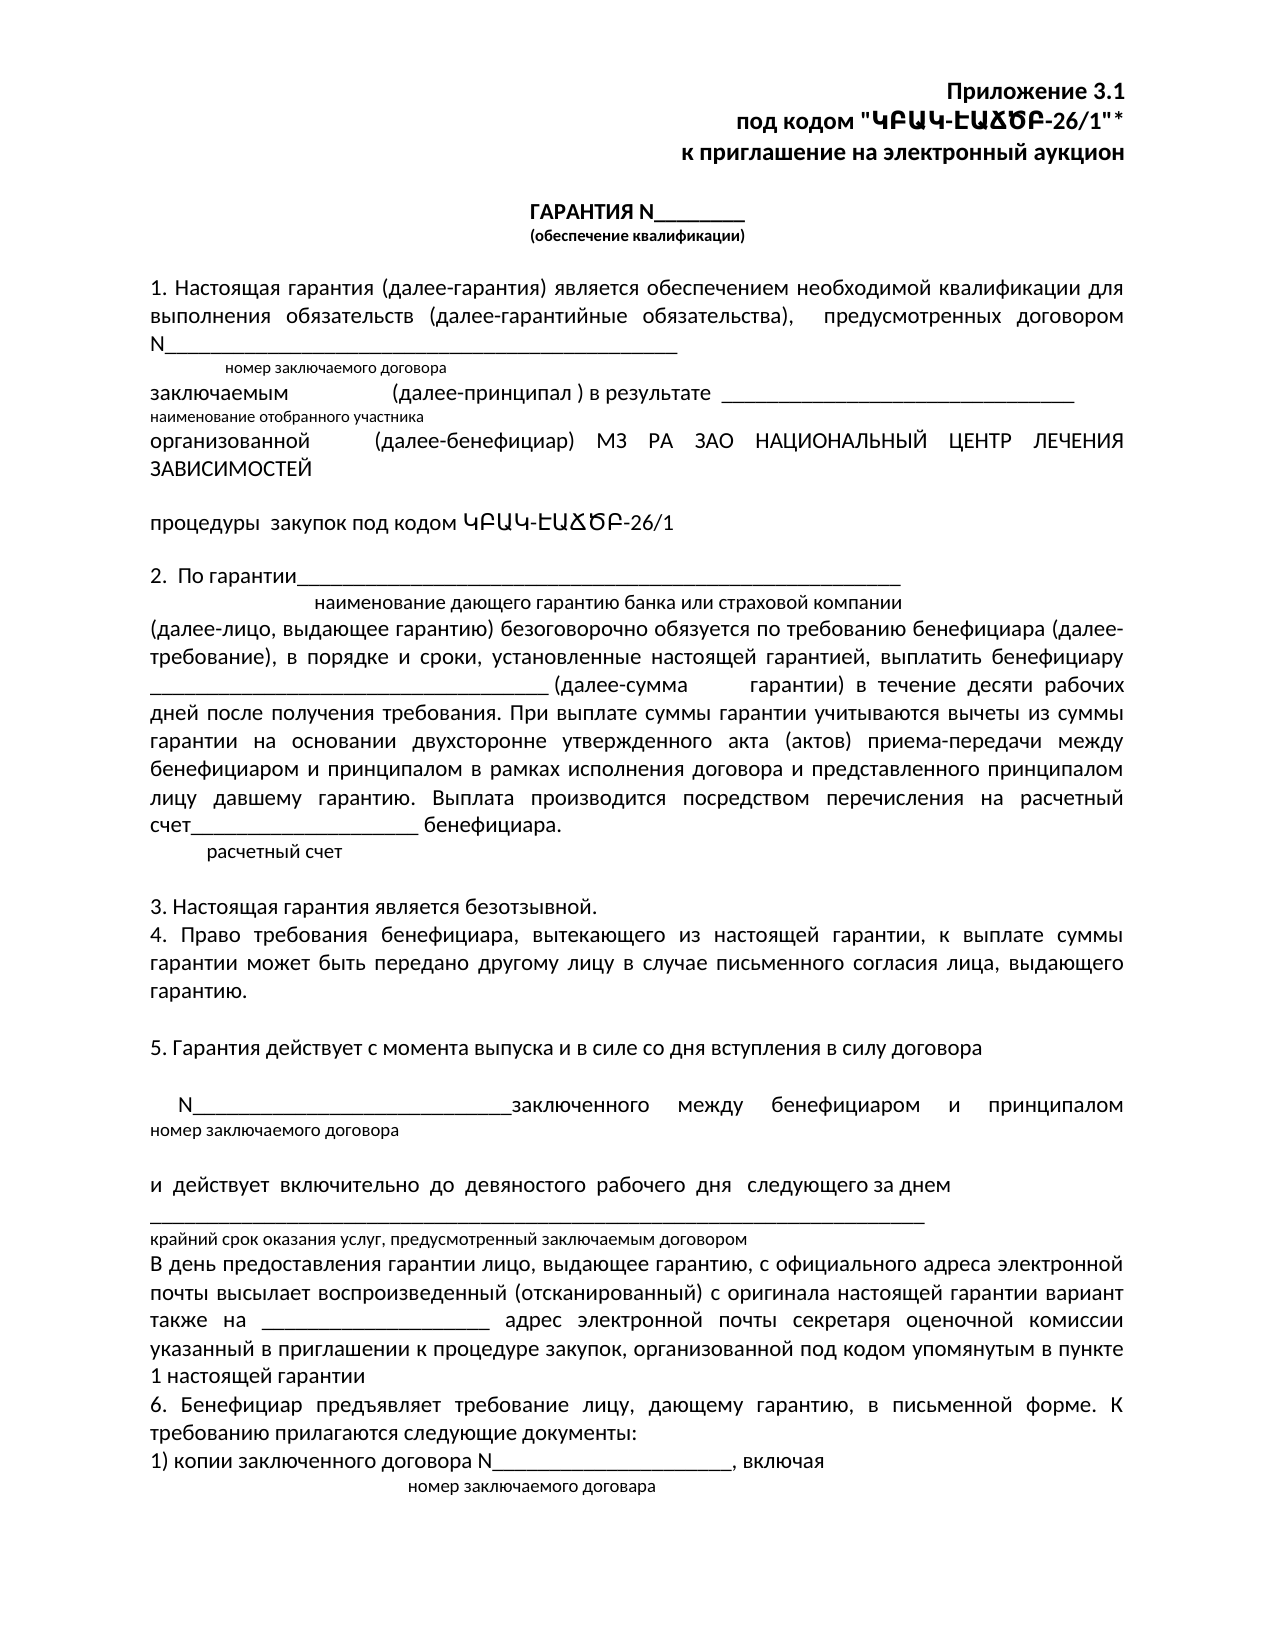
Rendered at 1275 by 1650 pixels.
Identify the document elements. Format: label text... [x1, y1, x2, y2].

text наименование дающего гарантию банка или страховой компании [150, 589, 1125, 614]
text номер заключаемого договора [150, 357, 1125, 378]
text ГАРАНТИЯ N________ [150, 197, 1125, 225]
text крайний срок оказания услуг, предусмотренный заключаемым договором [150, 1227, 1125, 1249]
text процедуры закупок под кодом ԿԲԱԿ-ԷԱՃԾԲ-26/1 [150, 508, 1125, 536]
text заключаемым (далее-принципал ) в результате _______________________________ [150, 378, 1125, 406]
text 2. По гарантии_____________________________________________________ [150, 561, 1125, 589]
text N____________________________заключенного между бенефициаром и принципалом номер заключаемого договора [150, 1091, 1125, 1141]
text номер заключаемого договара [150, 1474, 1125, 1497]
text и действует включительно до девяностого рабочего дня следующего за днем [150, 1171, 1125, 1199]
text 3. Настоящая гарантия является безотзывной. [150, 892, 1125, 920]
text организованной (далее-бенефициар) МЗ РА ЗАО НАЦИОНАЛЬНЫЙ ЦЕНТР ЛЕЧЕНИЯ ЗАВИСИМОСТЕЙ [150, 426, 1125, 482]
text Приложение 3.1 [150, 75, 1125, 106]
text 6. Бенефициар предъявляет требование лицу, дающему гарантию, в письменной форме. К требованию прилагаются следующие документы: [150, 1390, 1125, 1446]
text В день предоставления гарантии лицо, выдающее гарантию, с официального адреса электронной почты высылает воспроизведенный (отсканированный) с оригинала настоящей гарантии вариант также на ____________________ адрес электронной почты секретаря оценочной комиссии указанный в приглашении к процедуре закупок, организованной под кодом упомянутым в пункте 1 настоящей гарантии [150, 1249, 1125, 1390]
text (далее-лицо, выдающее гарантию) безоговорочно обязуется по требованию бенефициара (далее-требование), в порядке и сроки, установленные настоящей гарантией, выплатить бенефициару ___________________________________ (далее-сумма гарантии) в течение десяти рабочих дней после получения требования. При выплате суммы гарантии учитываются вычеты из суммы гарантии на основании двухсторонне утвержденного акта (актов) приема-передачи между бенефициаром и принципалом в рамках исполнения договора и представленного принципалом лицу давшему гарантию. Выплата производится посредством перечисления на расчетный счет____________________ бенефициара. [150, 614, 1125, 839]
text наименование отобранного участника [150, 406, 1125, 426]
text 1. Настоящая гарантия (далее-гарантия) является обеспечением необходимой квалификации для выполнения обязательств (далее-гарантийные обязательства), предусмотренных договором N_____________________________________________ [150, 273, 1125, 357]
text (обеспечение квалификации) [150, 225, 1125, 245]
text 1) копии заключенного договора N_____________________, включая [150, 1446, 1125, 1474]
text 5. Гарантия действует с момента выпуска и в силе со дня вступления в силу договора [150, 1033, 1125, 1061]
text 4. Право требования бенефициара, вытекающего из настоящей гарантии, к выплате суммы гарантии может быть передано другому лицу в случае письменного согласия лица, выдающего гарантию. [150, 920, 1125, 1004]
text под кодом "ԿԲԱԿ-ԷԱՃԾԲ-26/1"* [187, 106, 1125, 136]
text к приглашение на электронный аукцион [150, 136, 1125, 167]
text ____________________________________________________________________ [150, 1199, 1125, 1227]
text расчетный счет [150, 839, 1125, 864]
